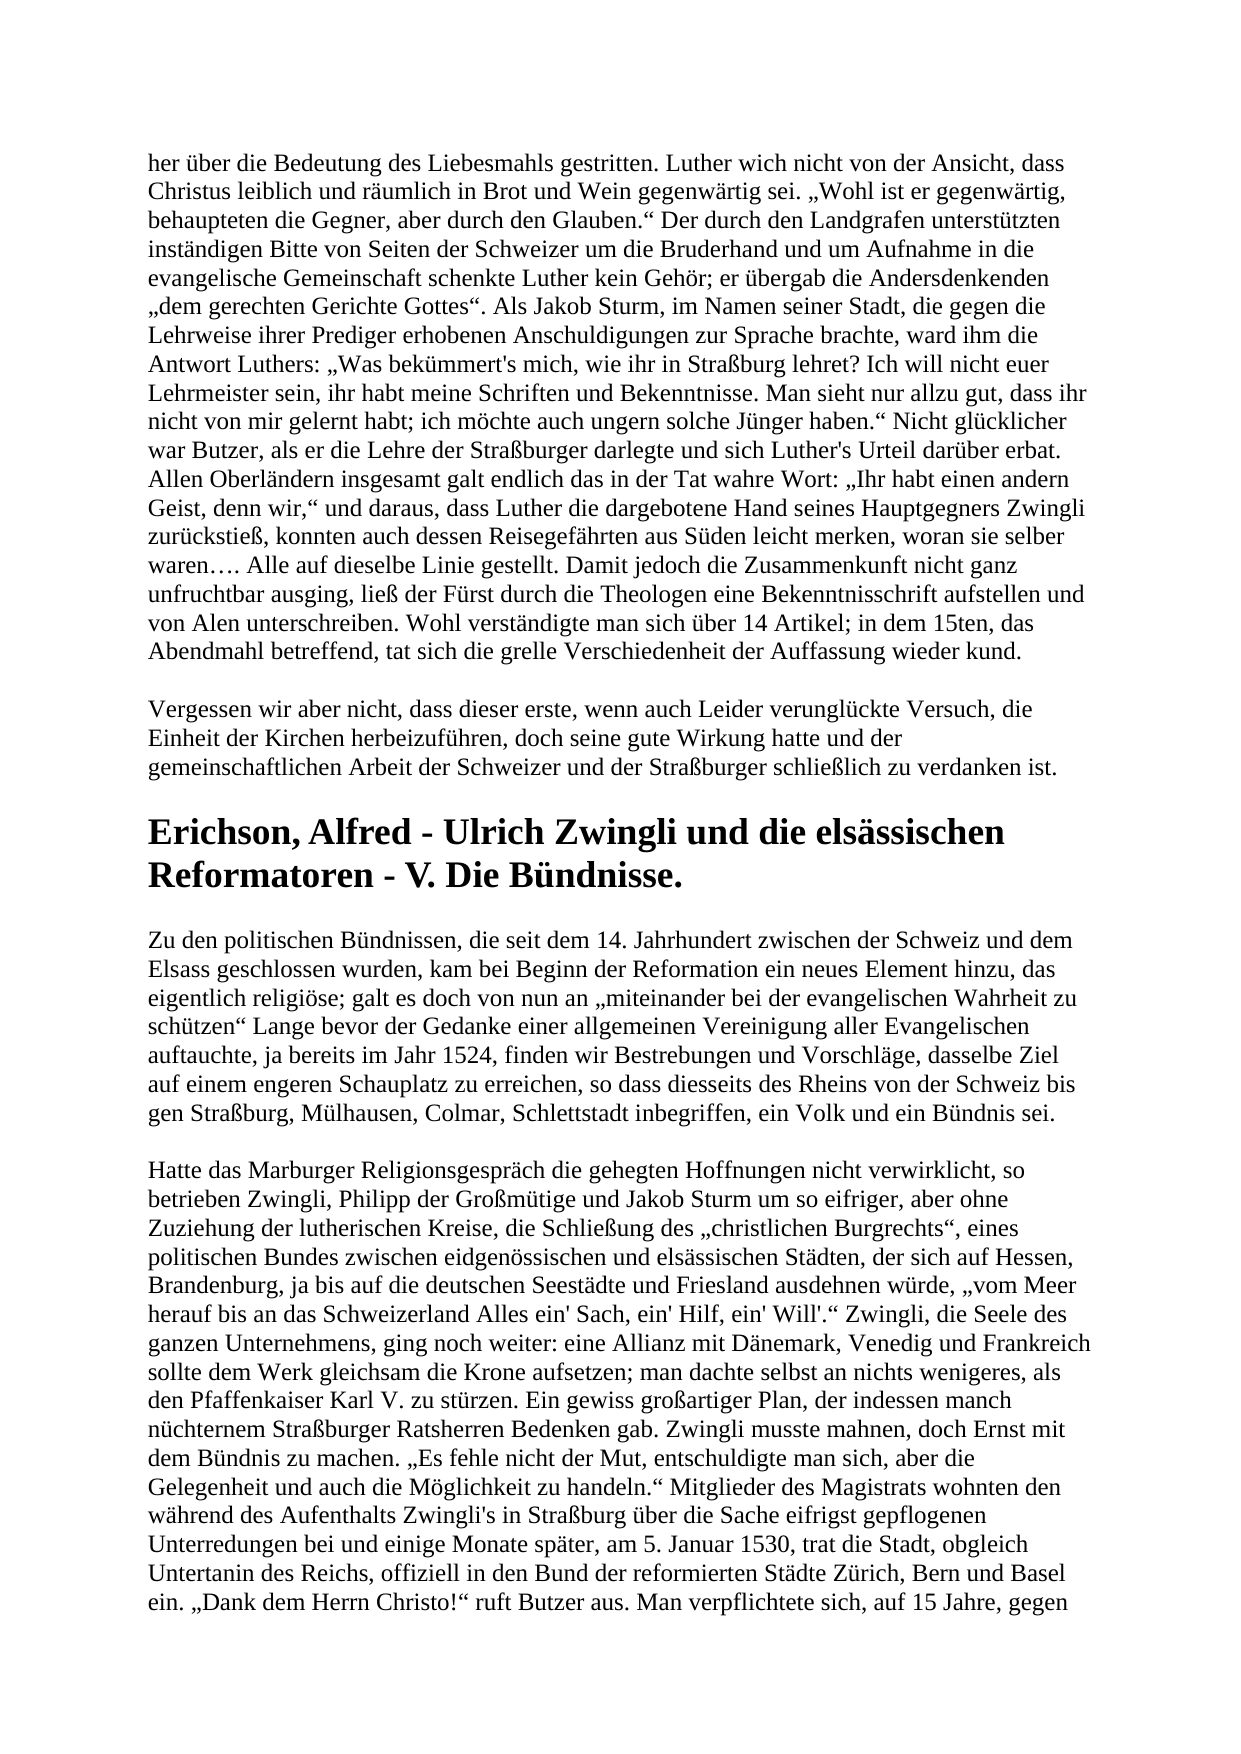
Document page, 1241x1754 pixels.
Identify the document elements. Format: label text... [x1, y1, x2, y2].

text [148, 1156, 1093, 1616]
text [148, 148, 1093, 665]
text Zu den politischen Bündnissen, die seit dem 14. Jahrhundert zwischen der Schweiz und dem Elsass geschlossen wurden, kam bei Beginn der Reformation ein neues Element hinzu, das eigentlich religiöse; galt es doch von nun an „miteinander bei der evangelischen Wahrheit zu schützen“ Lange bevor der Gedanke einer allgemeinen Vereinigung aller Evangelischen auftauchte, ja bereits im Jahr 1524, finden wir Bestrebungen und Vorschläge, dasselbe Ziel auf einem engeren Schauplatz zu erreichen, so dass diesseits des Rheins von der Schweiz bis gen Straßburg, Mülhausen, Colmar, Schlettstadt inbegriffen, ein Volk und ein Bündnis sei. [148, 925, 1093, 1126]
subtitle Erichson, Alfred - Ulrich Zwingli und die elsässischen Reformatoren - V. Die Bündnisse. [148, 810, 1093, 896]
text Vergessen wir aber nicht, dass dieser erste, wenn auch Leider verunglückte Versuch, die Einheit der Kirchen herbeizuführen, doch seine gute Wirkung hatte und der gemeinschaftlichen Arbeit der Schweizer und der Straßburger schließlich zu verdanken ist. [148, 694, 1093, 781]
